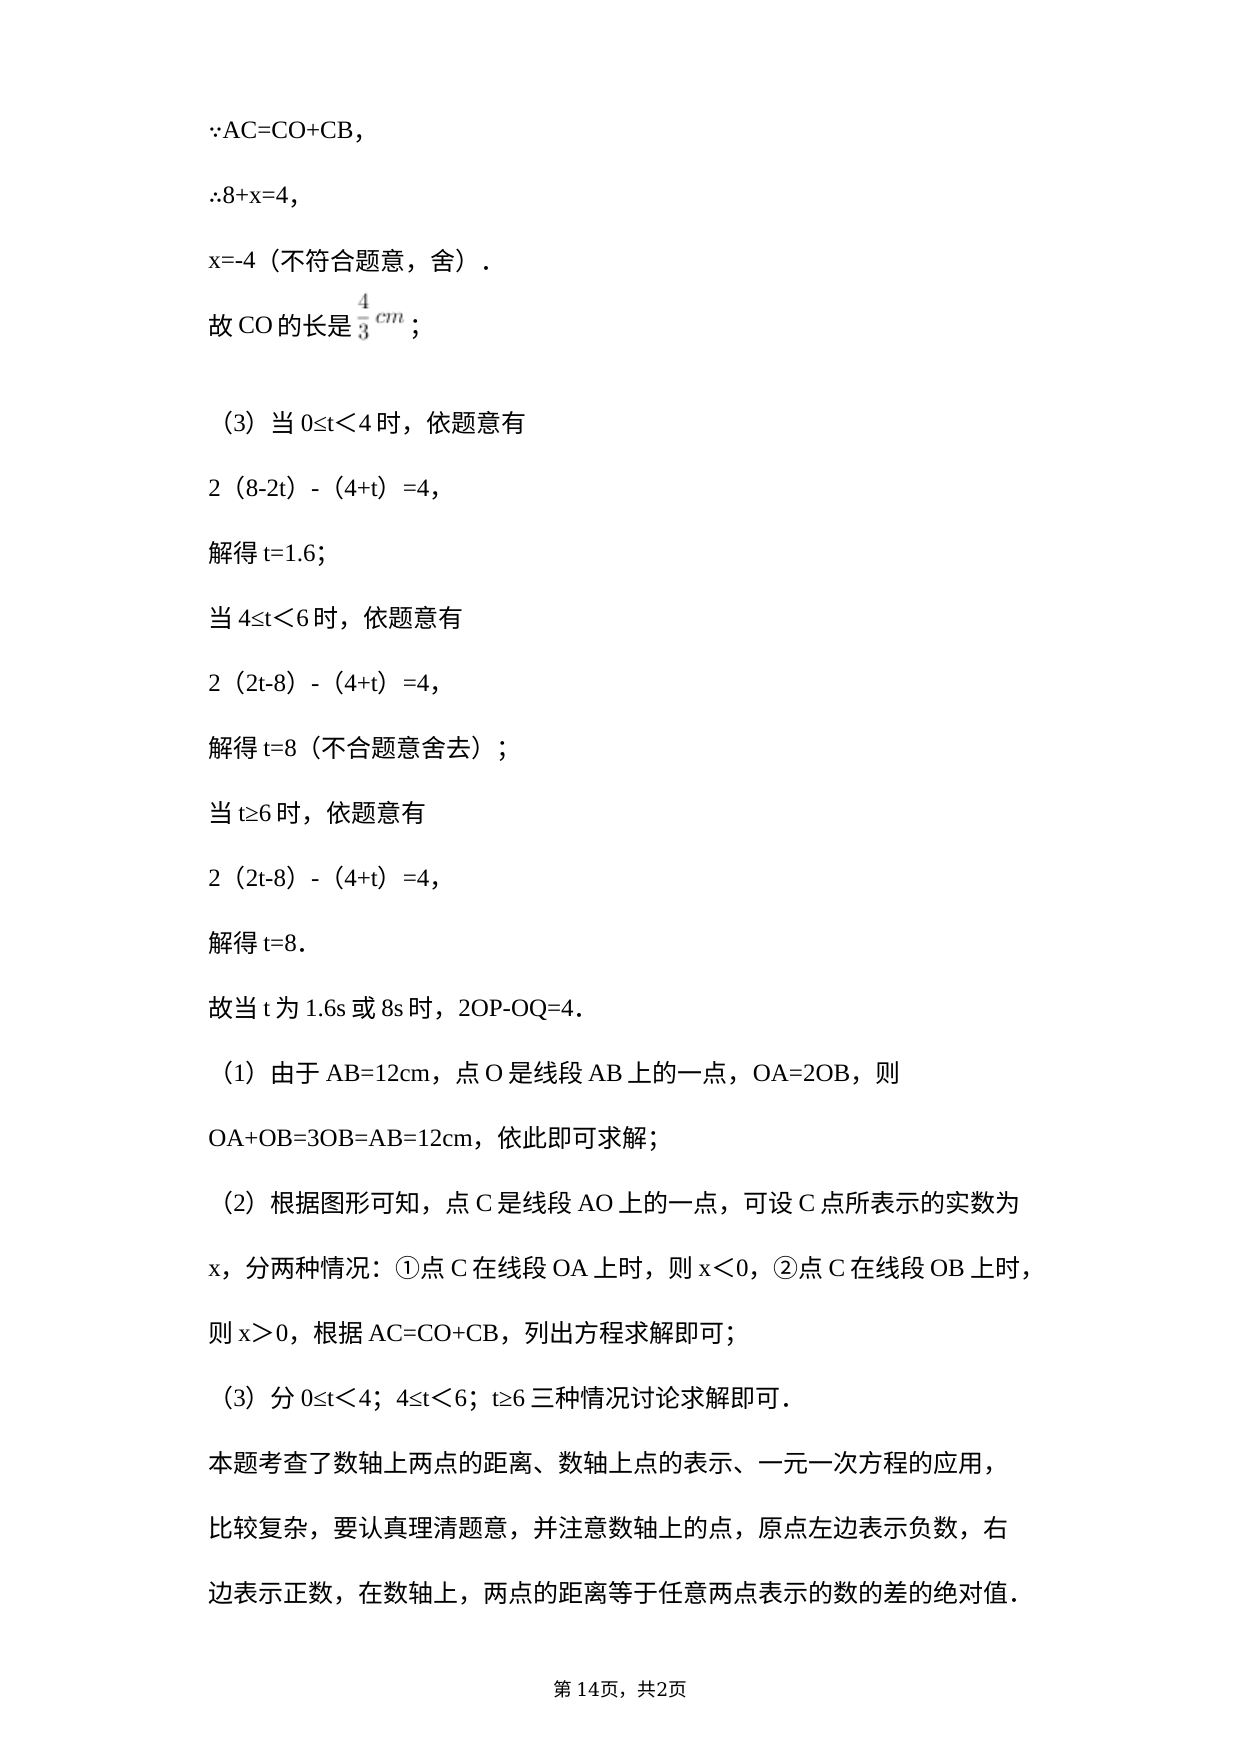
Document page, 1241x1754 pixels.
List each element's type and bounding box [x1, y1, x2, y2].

picture [352, 291, 409, 344]
text [208, 97, 1032, 1624]
